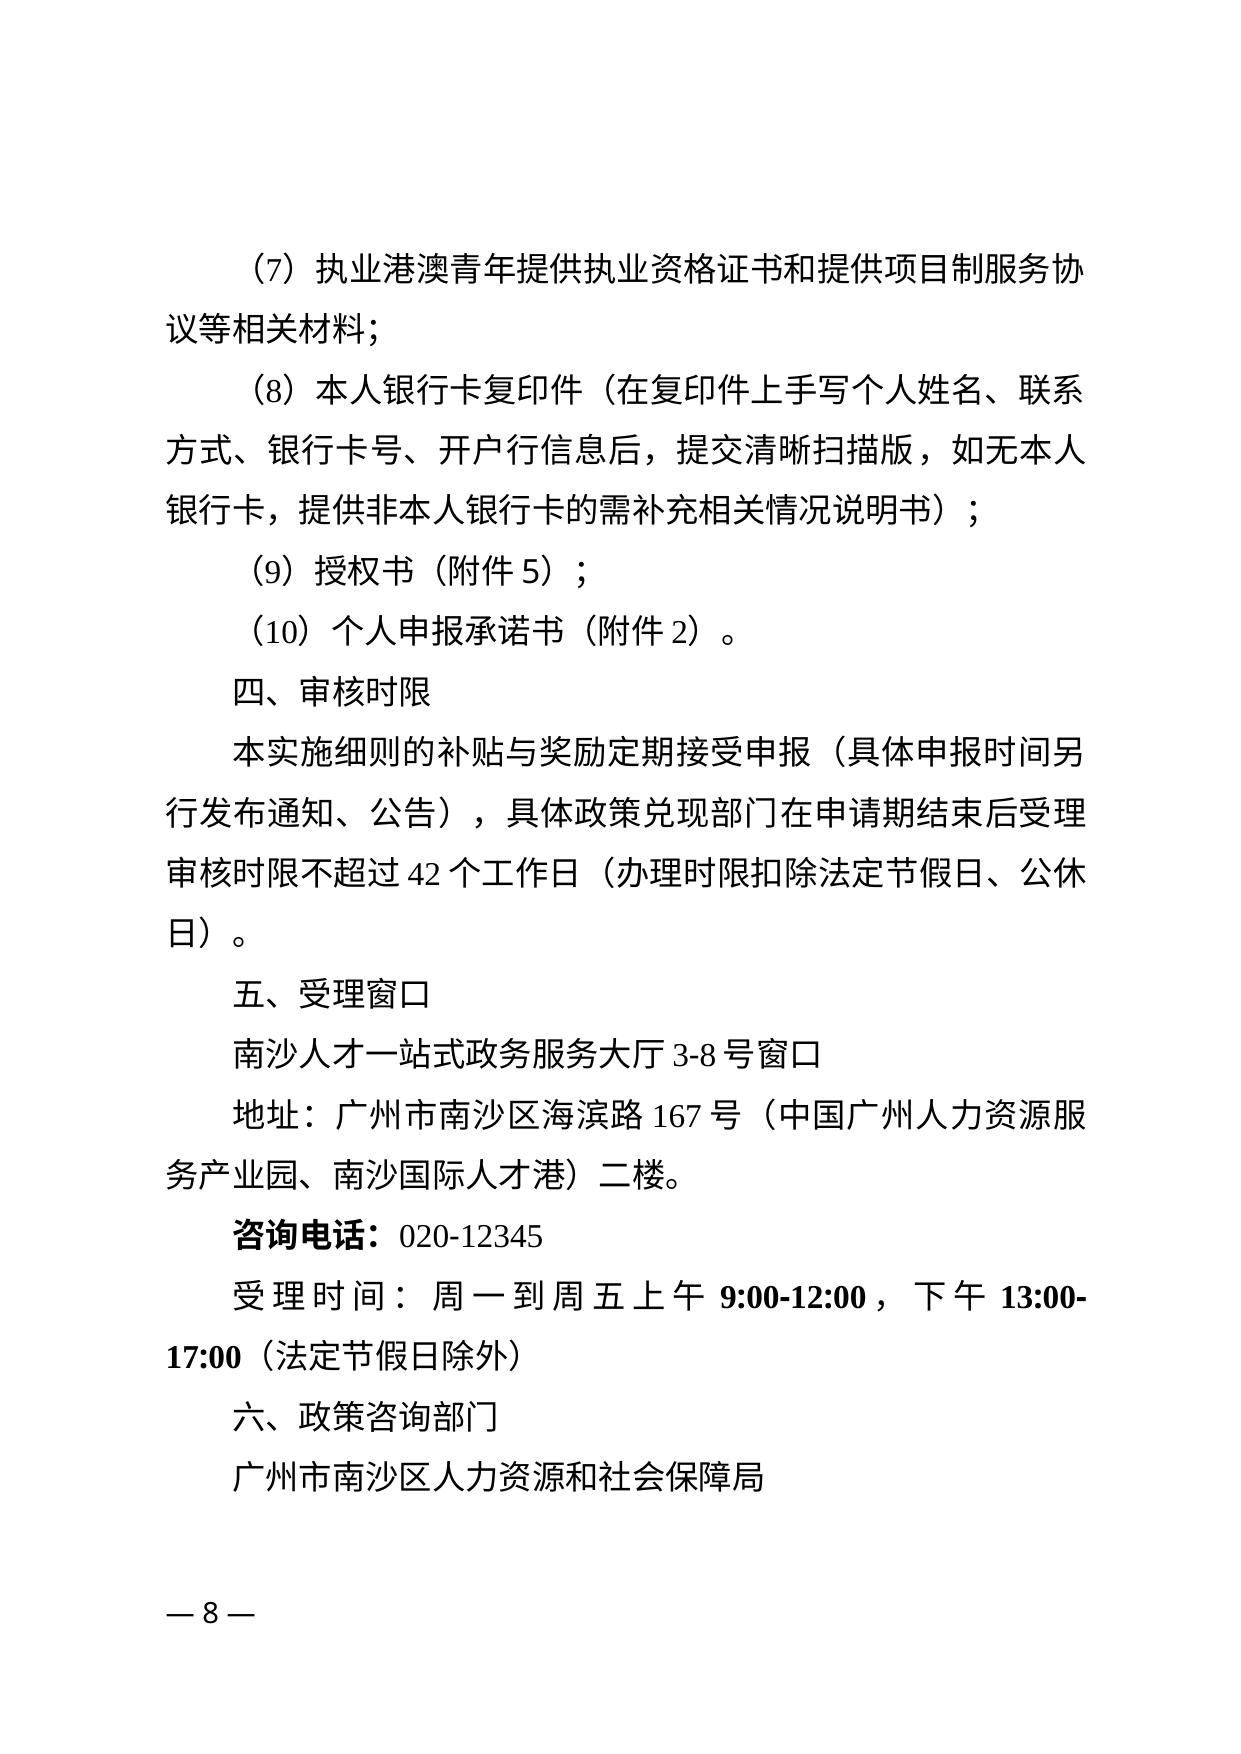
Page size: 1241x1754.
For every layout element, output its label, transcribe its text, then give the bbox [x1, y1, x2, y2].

text 地址：广州市南沙区海滨路167号（中国广州人力资源服务产业园、南沙国际人才港）二楼。 [165, 1079, 1087, 1199]
text 四、审核时限 [165, 656, 1087, 716]
text 五、受理窗口 [165, 958, 1087, 1018]
text 南沙人才一站式政务服务大厅3-8号窗口 [165, 1018, 1087, 1079]
text 咨询电话：020-12345 [165, 1199, 1087, 1260]
list （10）个人申报承诺书（附件2）。 [231, 595, 1087, 656]
text 受理时间：周一到周五上午9:00-12:00，下午13:00-17:00（法定节假日除外） [165, 1260, 1087, 1381]
text （8）本人银行卡复印件（在复印件上手写个人姓名、联系方式、银行卡号、开户行信息后，提交清晰扫描版，如无本人银行卡，提供非本人银行卡的需补充相关情况说明书）； [165, 354, 1087, 535]
text （7）执业港澳青年提供执业资格证书和提供项目制服务协议等相关材料； [165, 233, 1087, 354]
list （9）授权书（附件5）； [231, 535, 1087, 595]
text 广州市南沙区人力资源和社会保障局 [165, 1441, 1087, 1502]
text 本实施细则的补贴与奖励定期接受申报（具体申报时间另行发布通知、公告），具体政策兑现部门在申请期结束后受理审核时限不超过42个工作日（办理时限扣除法定节假日、公休日）。 [165, 716, 1087, 958]
list 六、政策咨询部门 [165, 1381, 1087, 1441]
